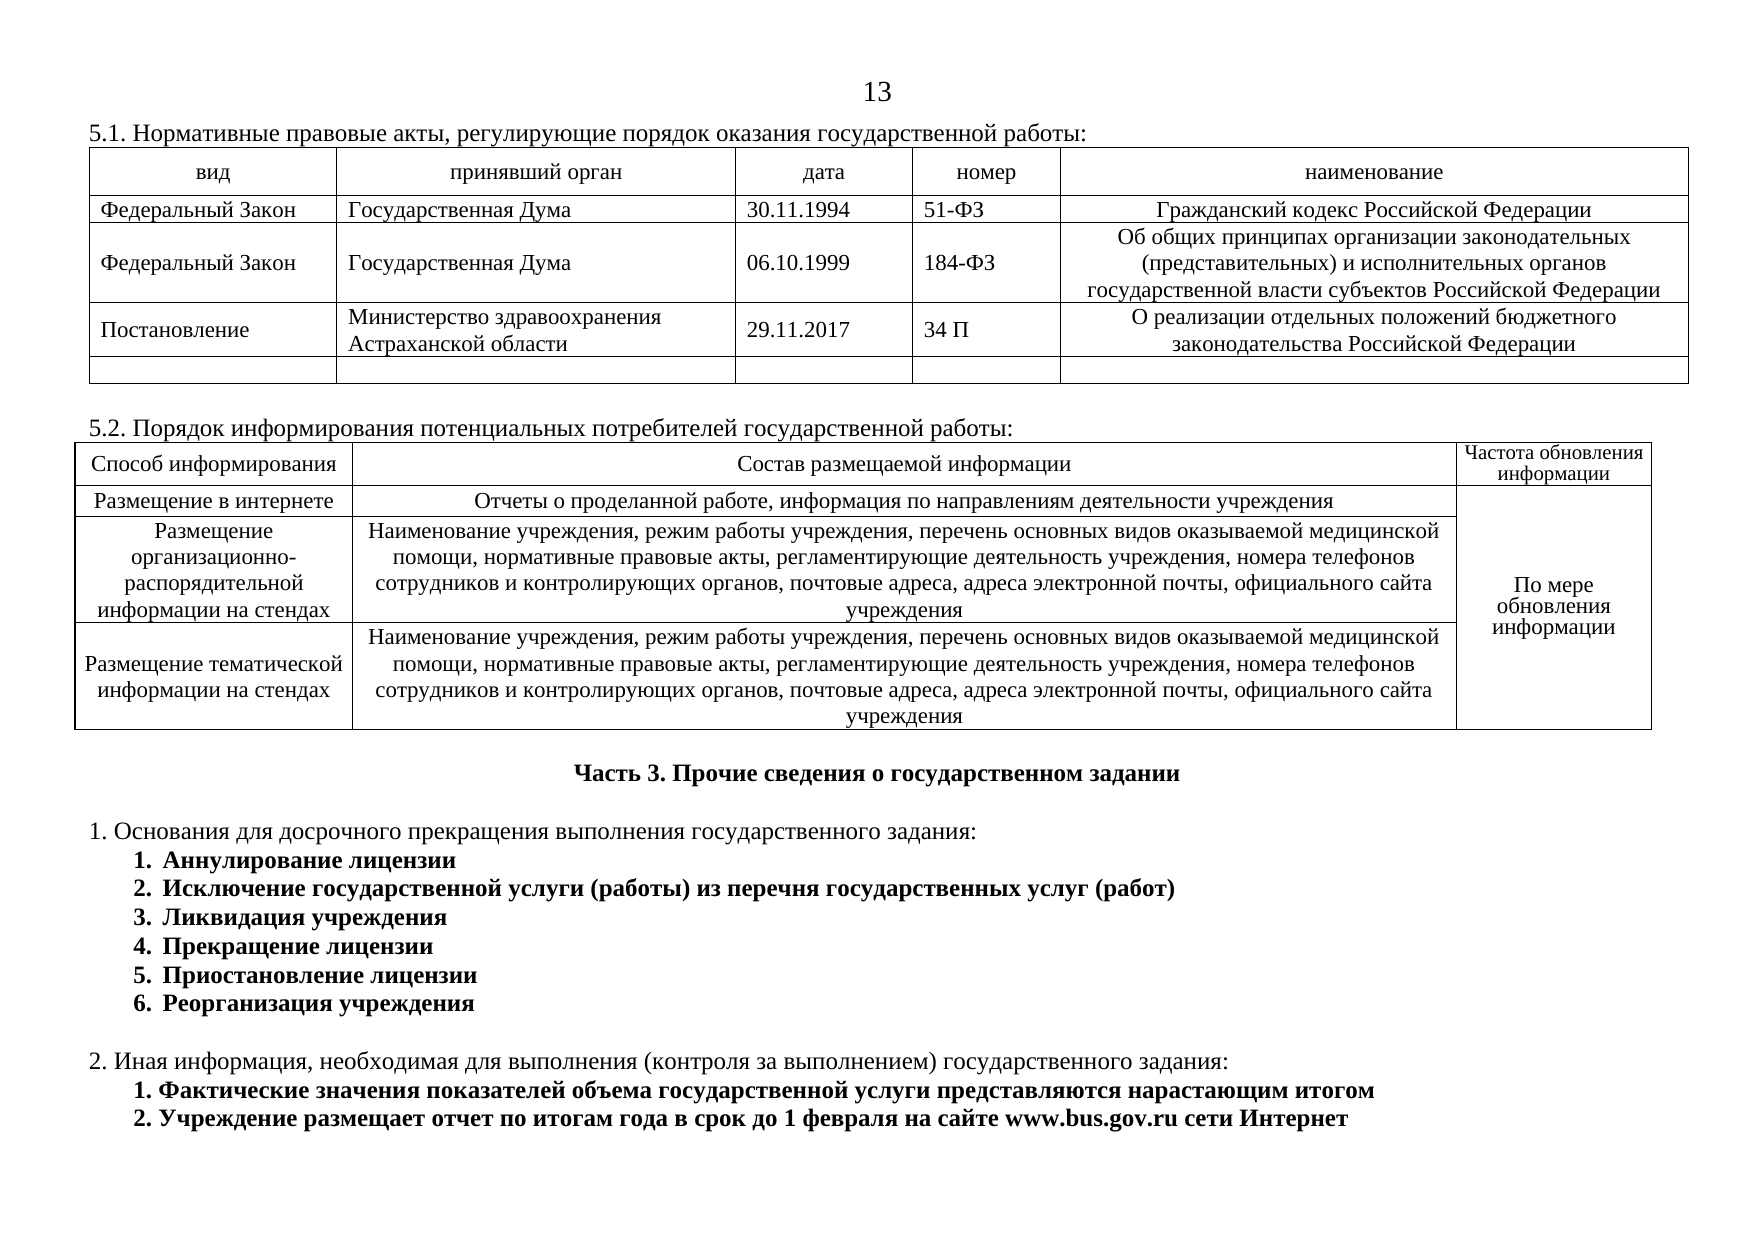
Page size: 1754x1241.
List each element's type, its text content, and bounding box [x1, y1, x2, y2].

table_cell Размещение тематической информации на стендах [76, 623, 352, 729]
table_cell [337, 357, 735, 383]
table_header Частота обновления информации [1457, 443, 1651, 484]
table_header принявший орган [337, 148, 735, 195]
table_cell 30.11.1994 [736, 196, 912, 222]
table_header наименование [1061, 148, 1688, 195]
table_cell 29.11.2017 [736, 303, 912, 356]
table_cell 34 П [913, 303, 1060, 356]
text 5. Приостановление лицензии [89, 960, 1665, 988]
table_cell 184-ФЗ [913, 223, 1060, 302]
table_header номер [913, 148, 1060, 195]
table_cell Отчеты о проделанной работе, информация по направлениям деятельности учреждения [353, 486, 1456, 516]
table_cell Размещение в интернете [76, 486, 352, 516]
text 5.2. Порядок информирования потенциальных потребителей государственной работы: [89, 413, 1665, 442]
table_header вид [90, 148, 336, 195]
table_cell Наименование учреждения, режим работы учреждения, перечень основных видов оказываемой медицинской помощи, нормативные правовые акты, регламентирующие деятельность учреждения, номера телефонов сотрудников и контролирующих органов, почтовые адреса, адреса электронной почты, официального сайта учреждения [353, 623, 1456, 729]
text Часть 3. Прочие сведения о государственном задании [89, 758, 1665, 787]
table_cell 06.10.1999 [736, 223, 912, 302]
table_cell Министерство здравоохранения Астраханской области [337, 303, 735, 356]
text 5.1. Нормативные правовые акты, регулирующие порядок оказания государственной работы: [89, 118, 1665, 147]
table_cell Федеральный Закон [90, 223, 336, 302]
table_cell Об общих принципах организации законодательных (представительных) и исполнительных органов государственной власти субъектов Российской Федерации [1061, 223, 1688, 302]
table_cell [913, 357, 1060, 383]
table_cell Размещение организационно-распорядительной информации на стендах [76, 517, 352, 622]
table_cell [736, 357, 912, 383]
text 2. Иная информация, необходимая для выполнения (контроля за выполнением) государственного задания: [89, 1046, 1665, 1075]
table_cell Постановление [90, 303, 336, 356]
table_header дата [736, 148, 912, 195]
table_cell [90, 357, 336, 383]
table_cell Гражданский кодекс Российской Федерации [1061, 196, 1688, 222]
text 4. Прекращение лицензии [89, 931, 1665, 960]
table_cell 51-ФЗ [913, 196, 1060, 222]
table_cell Государственная Дума [337, 196, 735, 222]
text 1. Аннулирование лицензии [89, 845, 1665, 873]
table_cell [1061, 357, 1688, 383]
table_cell О реализации отдельных положений бюджетного законодательства Российской Федерации [1061, 303, 1688, 356]
table_cell Государственная Дума [337, 223, 735, 302]
table_header Способ информирования [76, 443, 352, 484]
table_cell По мере обновления информации [1457, 486, 1651, 729]
text 1. Основания для досрочного прекращения выполнения государственного задания: [89, 816, 1665, 845]
table_cell Наименование учреждения, режим работы учреждения, перечень основных видов оказываемой медицинской помощи, нормативные правовые акты, регламентирующие деятельность учреждения, номера телефонов сотрудников и контролирующих органов, почтовые адреса, адреса электронной почты, официального сайта учреждения [353, 517, 1456, 622]
text 3. Ликвидация учреждения [89, 902, 1665, 931]
text 2. Исключение государственной услуги (работы) из перечня государственных услуг (работ) [89, 873, 1665, 902]
table_header Состав размещаемой информации [353, 443, 1456, 484]
text 1. Фактические значения показателей объема государственной услуги представляются нарастающим итогом [89, 1075, 1665, 1103]
text 2. Учреждение размещает отчет по итогам года в срок до 1 февраля на сайте www.bus.gov.ru сети Интернет [89, 1103, 1665, 1132]
table_cell Федеральный Закон [90, 196, 336, 222]
text 6. Реорганизация учреждения [89, 988, 1665, 1017]
